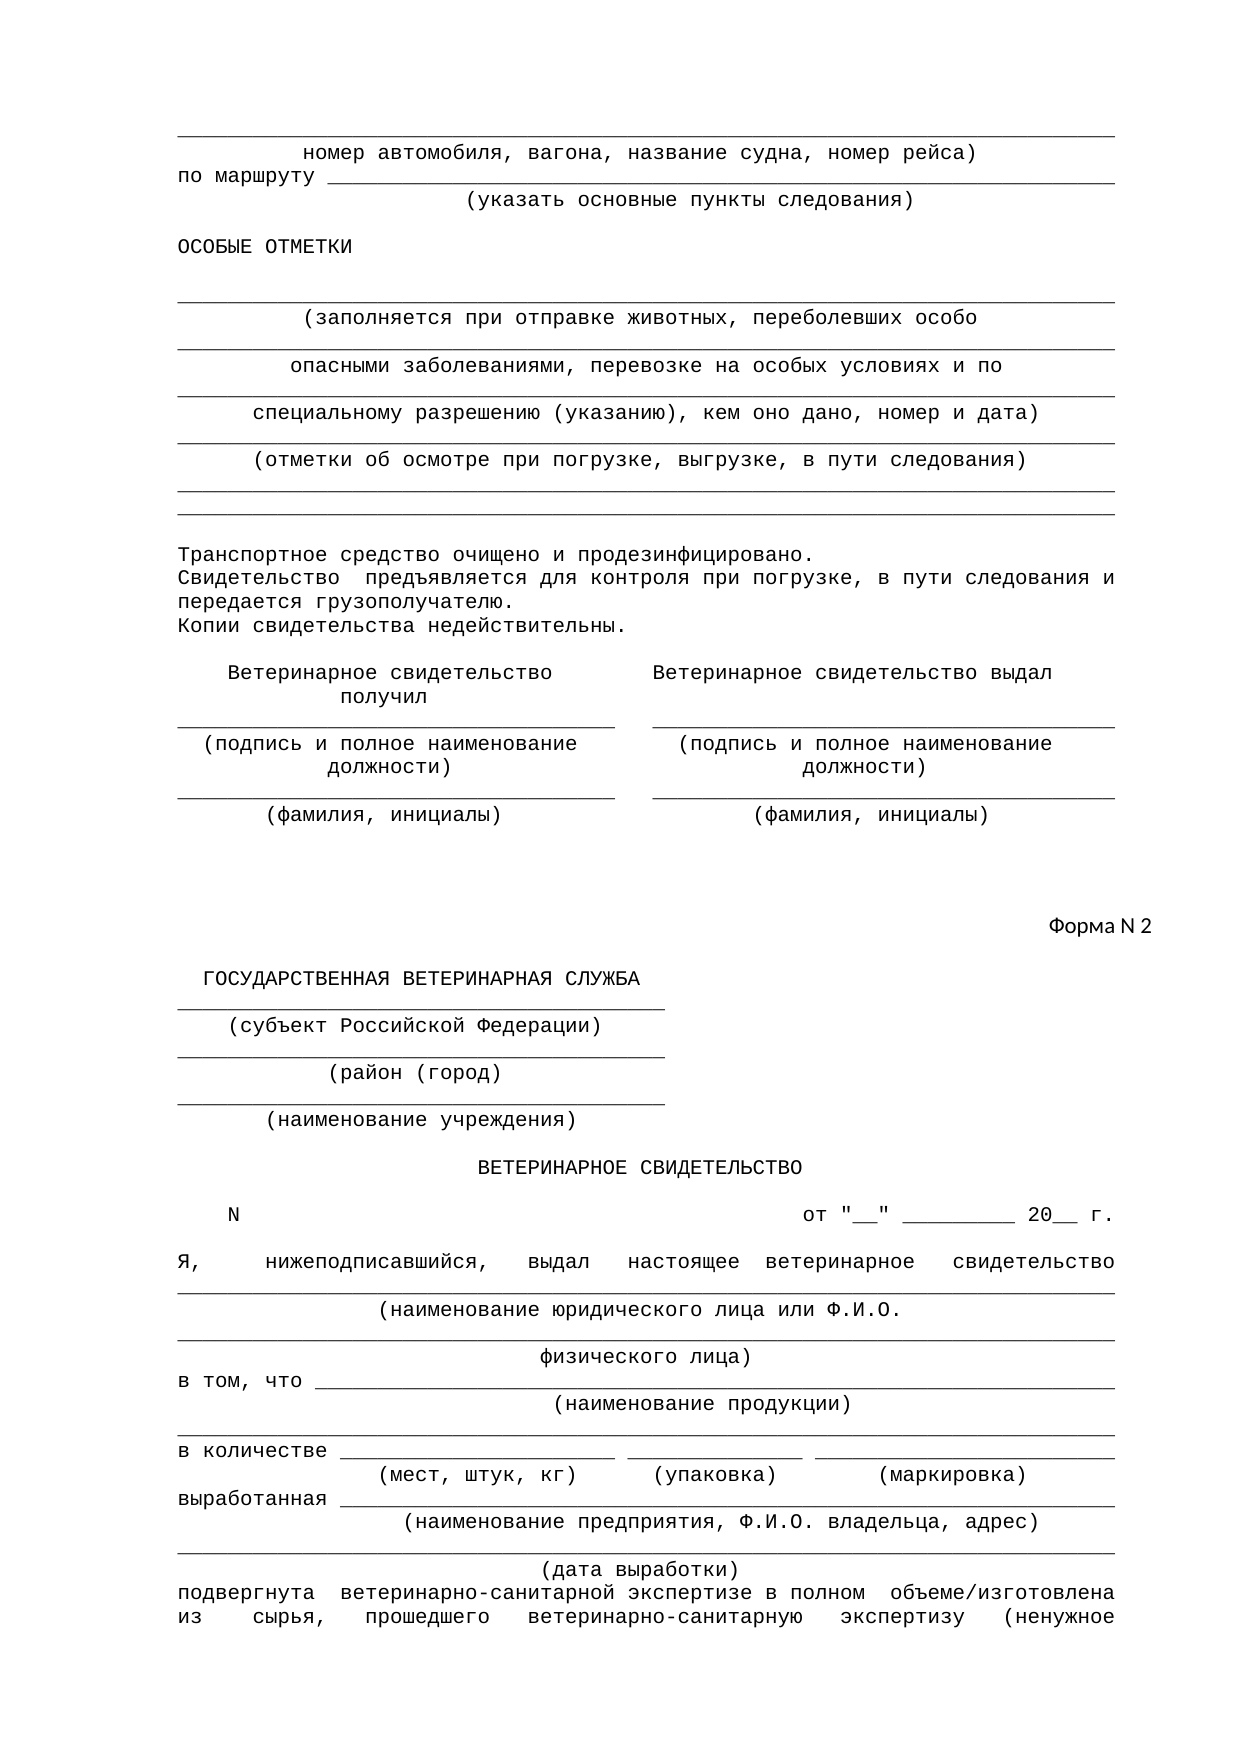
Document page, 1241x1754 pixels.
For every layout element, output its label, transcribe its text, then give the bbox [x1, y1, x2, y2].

text N от "__" _________ 20__ г. [177, 1204, 1152, 1228]
text (наименование юридического лица или Ф.И.О. [177, 1299, 1152, 1322]
text (заполняется при отправке животных, переболевших особо [177, 307, 1152, 331]
text (наименование продукции) [177, 1393, 1152, 1417]
text (мест, штук, кг) (упаковка) (маркировка) [177, 1464, 1152, 1488]
text ___________________________________________________________________________ [177, 331, 1152, 354]
text опасными заболеваниями, перевозке на особых условиях и по [177, 354, 1152, 378]
text ___________________________________________________________________________ [177, 1275, 1152, 1299]
text ___________________________________________________________________________ [177, 378, 1152, 402]
text (отметки об осмотре при погрузке, выгрузке, в пути следования) [177, 449, 1152, 473]
text из сырья, прошедшего ветеринарно-санитарную экспертизу (ненужное [177, 1606, 1152, 1630]
text по маршруту _______________________________________________________________ [177, 165, 1152, 189]
text ___________________________________________________________________________ [177, 496, 1152, 520]
text (фамилия, инициалы) (фамилия, инициалы) [177, 804, 1152, 827]
text должности) должности) [177, 757, 1152, 780]
text (субъект Российской Федерации) [177, 1015, 1152, 1038]
text (наименование предприятия, Ф.И.О. владельца, адрес) [177, 1511, 1152, 1535]
text ___________________________________________________________________________ [177, 473, 1152, 496]
text ___________________________________________________________________________ [177, 1535, 1152, 1559]
text ___________________________________________________________________________ [177, 426, 1152, 449]
text Свидетельство предъявляется для контроля при погрузке, в пути следования и [177, 567, 1152, 591]
text (подпись и полное наименование (подпись и полное наименование [177, 733, 1152, 757]
text выработанная ______________________________________________________________ [177, 1488, 1152, 1511]
text Форма N 2 [177, 912, 1152, 939]
text ___________________________________________________________________________ [177, 118, 1152, 142]
text подвергнута ветеринарно-санитарной экспертизе в полном объеме/изготовлена [177, 1582, 1152, 1606]
text Копии свидетельства недействительны. [177, 615, 1152, 638]
text номер автомобиля, вагона, название судна, номер рейса) [177, 142, 1152, 165]
text Я, нижеподписавшийся, выдал настоящее ветеринарное свидетельство [177, 1251, 1152, 1275]
text (район (город) [177, 1062, 1152, 1086]
text (указать основные пункты следования) [177, 189, 1152, 213]
text Транспортное средство очищено и продезинфицировано. [177, 544, 1152, 567]
text физического лица) [177, 1346, 1152, 1369]
text _______________________________________ [177, 991, 1152, 1015]
text специальному разрешению (указанию), кем оно дано, номер и дата) [177, 402, 1152, 426]
text ВЕТЕРИНАРНОЕ СВИДЕТЕЛЬСТВО [177, 1157, 1152, 1180]
text ___________________________________________________________________________ [177, 284, 1152, 307]
text ГОСУДАРСТВЕННАЯ ВЕТЕРИНАРНАЯ СЛУЖБА [177, 968, 1152, 991]
text получил [177, 686, 1152, 709]
text (наименование учреждения) [177, 1109, 1152, 1133]
text ___________________________________________________________________________ [177, 1322, 1152, 1346]
text передается грузополучателю. [177, 591, 1152, 615]
text Ветеринарное свидетельство Ветеринарное свидетельство выдал [177, 662, 1152, 686]
text _______________________________________ [177, 1086, 1152, 1109]
text ___________________________________ _____________________________________ [177, 780, 1152, 804]
text (дата выработки) [177, 1559, 1152, 1582]
text ___________________________________ _____________________________________ [177, 709, 1152, 733]
text в количестве ______________________ ______________ ________________________ [177, 1441, 1152, 1464]
text ___________________________________________________________________________ [177, 1417, 1152, 1441]
text в том, что ________________________________________________________________ [177, 1369, 1152, 1393]
text _______________________________________ [177, 1038, 1152, 1062]
text ОСОБЫЕ ОТМЕТКИ [177, 236, 1152, 260]
